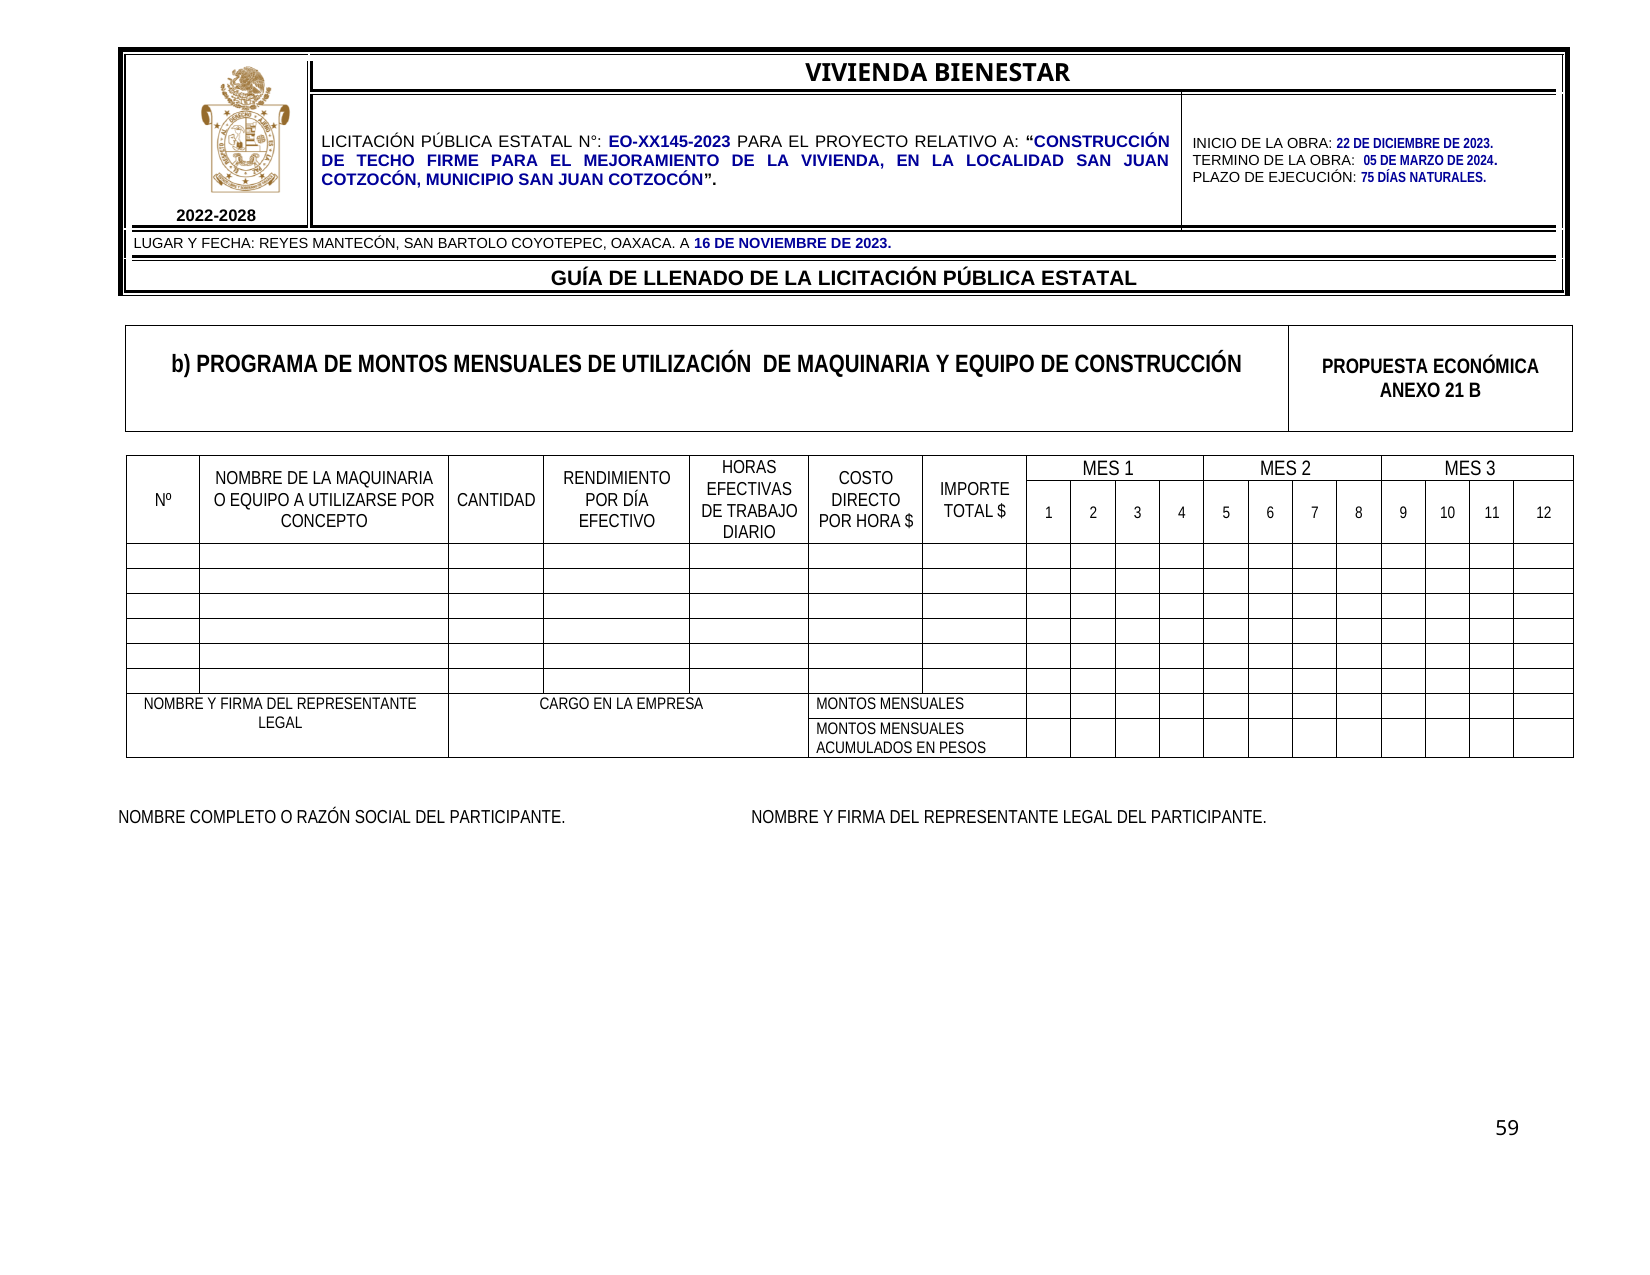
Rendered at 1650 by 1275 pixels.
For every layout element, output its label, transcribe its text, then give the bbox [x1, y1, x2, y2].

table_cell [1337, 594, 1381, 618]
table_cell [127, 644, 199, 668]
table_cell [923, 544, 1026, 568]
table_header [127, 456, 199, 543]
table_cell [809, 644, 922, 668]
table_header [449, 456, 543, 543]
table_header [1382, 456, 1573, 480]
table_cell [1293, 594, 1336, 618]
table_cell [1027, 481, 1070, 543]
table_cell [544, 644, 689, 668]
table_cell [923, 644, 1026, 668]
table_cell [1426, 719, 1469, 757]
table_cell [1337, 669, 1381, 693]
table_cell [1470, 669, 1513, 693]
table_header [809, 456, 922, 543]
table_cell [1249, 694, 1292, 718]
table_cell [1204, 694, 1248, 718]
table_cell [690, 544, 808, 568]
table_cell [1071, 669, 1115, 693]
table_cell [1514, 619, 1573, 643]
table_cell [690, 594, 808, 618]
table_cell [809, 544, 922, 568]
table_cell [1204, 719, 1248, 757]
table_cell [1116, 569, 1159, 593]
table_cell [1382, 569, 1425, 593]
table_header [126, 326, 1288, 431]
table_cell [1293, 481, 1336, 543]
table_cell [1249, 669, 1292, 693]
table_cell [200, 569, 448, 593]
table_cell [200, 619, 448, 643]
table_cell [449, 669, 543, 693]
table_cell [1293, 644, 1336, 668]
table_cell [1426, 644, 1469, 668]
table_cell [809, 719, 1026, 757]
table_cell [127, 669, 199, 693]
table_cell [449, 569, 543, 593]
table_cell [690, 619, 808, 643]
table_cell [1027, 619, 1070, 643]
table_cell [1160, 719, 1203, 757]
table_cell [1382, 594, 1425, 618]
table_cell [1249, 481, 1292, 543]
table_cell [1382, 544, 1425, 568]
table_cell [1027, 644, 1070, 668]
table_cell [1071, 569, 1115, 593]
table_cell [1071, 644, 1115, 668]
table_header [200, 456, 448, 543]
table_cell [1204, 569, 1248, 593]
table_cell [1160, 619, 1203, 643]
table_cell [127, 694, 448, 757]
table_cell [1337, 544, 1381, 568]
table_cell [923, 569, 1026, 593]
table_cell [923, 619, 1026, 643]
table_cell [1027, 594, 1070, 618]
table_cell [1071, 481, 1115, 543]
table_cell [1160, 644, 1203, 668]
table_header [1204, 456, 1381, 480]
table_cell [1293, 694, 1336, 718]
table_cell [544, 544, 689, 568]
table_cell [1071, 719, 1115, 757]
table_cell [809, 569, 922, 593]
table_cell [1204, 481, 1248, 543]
text NOMBRE COMPLETO O RAZÓN SOCIAL DEL PARTICIPANTE. NOMBRE Y FIRMA DEL REPRESENTANTE LEGAL DEL PARTICIPANTE. [118, 806, 1624, 827]
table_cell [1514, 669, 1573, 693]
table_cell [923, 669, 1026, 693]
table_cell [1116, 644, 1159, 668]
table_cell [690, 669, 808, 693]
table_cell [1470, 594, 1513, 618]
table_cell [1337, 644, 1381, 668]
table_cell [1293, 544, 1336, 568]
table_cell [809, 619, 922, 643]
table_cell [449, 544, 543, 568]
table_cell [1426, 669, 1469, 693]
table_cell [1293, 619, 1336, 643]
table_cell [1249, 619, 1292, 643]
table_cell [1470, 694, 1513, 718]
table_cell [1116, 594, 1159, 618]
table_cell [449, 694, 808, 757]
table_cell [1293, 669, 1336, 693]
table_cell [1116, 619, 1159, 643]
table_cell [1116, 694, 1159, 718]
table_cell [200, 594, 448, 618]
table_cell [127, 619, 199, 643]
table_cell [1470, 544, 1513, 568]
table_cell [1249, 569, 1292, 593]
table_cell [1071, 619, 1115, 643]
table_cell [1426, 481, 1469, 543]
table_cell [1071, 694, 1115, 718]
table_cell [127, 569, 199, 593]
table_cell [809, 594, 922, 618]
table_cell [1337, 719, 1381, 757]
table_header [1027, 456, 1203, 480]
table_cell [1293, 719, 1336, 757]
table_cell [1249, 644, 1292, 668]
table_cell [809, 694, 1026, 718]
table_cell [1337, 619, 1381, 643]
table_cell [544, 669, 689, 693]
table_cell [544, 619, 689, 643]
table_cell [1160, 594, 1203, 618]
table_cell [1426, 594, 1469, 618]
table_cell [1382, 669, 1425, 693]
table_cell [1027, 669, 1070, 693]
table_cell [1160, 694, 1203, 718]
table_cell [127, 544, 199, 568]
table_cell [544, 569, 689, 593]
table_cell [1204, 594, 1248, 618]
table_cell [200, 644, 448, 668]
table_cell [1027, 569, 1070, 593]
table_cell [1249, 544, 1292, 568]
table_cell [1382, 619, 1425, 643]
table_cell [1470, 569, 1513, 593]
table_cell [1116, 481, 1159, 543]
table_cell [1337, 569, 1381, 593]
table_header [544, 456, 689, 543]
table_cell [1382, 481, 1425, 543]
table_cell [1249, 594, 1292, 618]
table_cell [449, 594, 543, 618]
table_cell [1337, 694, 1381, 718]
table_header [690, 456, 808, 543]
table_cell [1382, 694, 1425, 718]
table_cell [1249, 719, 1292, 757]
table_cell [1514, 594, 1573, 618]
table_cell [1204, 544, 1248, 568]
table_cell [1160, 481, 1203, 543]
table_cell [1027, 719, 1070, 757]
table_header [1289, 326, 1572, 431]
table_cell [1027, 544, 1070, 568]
picture [196, 62, 293, 191]
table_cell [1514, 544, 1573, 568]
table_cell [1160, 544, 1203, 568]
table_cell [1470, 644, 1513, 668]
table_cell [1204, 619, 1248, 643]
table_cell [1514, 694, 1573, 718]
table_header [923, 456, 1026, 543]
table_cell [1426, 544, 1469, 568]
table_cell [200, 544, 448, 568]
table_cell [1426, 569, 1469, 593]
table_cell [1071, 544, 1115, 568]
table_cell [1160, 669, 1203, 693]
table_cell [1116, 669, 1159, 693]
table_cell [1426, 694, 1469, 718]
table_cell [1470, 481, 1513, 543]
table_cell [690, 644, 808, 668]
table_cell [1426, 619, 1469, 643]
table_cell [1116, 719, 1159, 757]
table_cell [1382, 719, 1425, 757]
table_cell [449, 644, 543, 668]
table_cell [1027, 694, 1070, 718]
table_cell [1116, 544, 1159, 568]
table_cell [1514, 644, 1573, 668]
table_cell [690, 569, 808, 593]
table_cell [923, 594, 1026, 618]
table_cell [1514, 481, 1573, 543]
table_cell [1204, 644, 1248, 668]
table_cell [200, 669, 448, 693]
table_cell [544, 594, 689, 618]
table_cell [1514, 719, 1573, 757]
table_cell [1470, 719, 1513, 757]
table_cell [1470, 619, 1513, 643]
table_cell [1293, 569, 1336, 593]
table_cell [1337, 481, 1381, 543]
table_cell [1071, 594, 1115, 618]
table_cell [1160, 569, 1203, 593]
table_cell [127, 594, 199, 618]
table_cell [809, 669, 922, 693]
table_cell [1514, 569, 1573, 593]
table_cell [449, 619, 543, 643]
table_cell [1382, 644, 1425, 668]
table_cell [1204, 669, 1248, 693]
